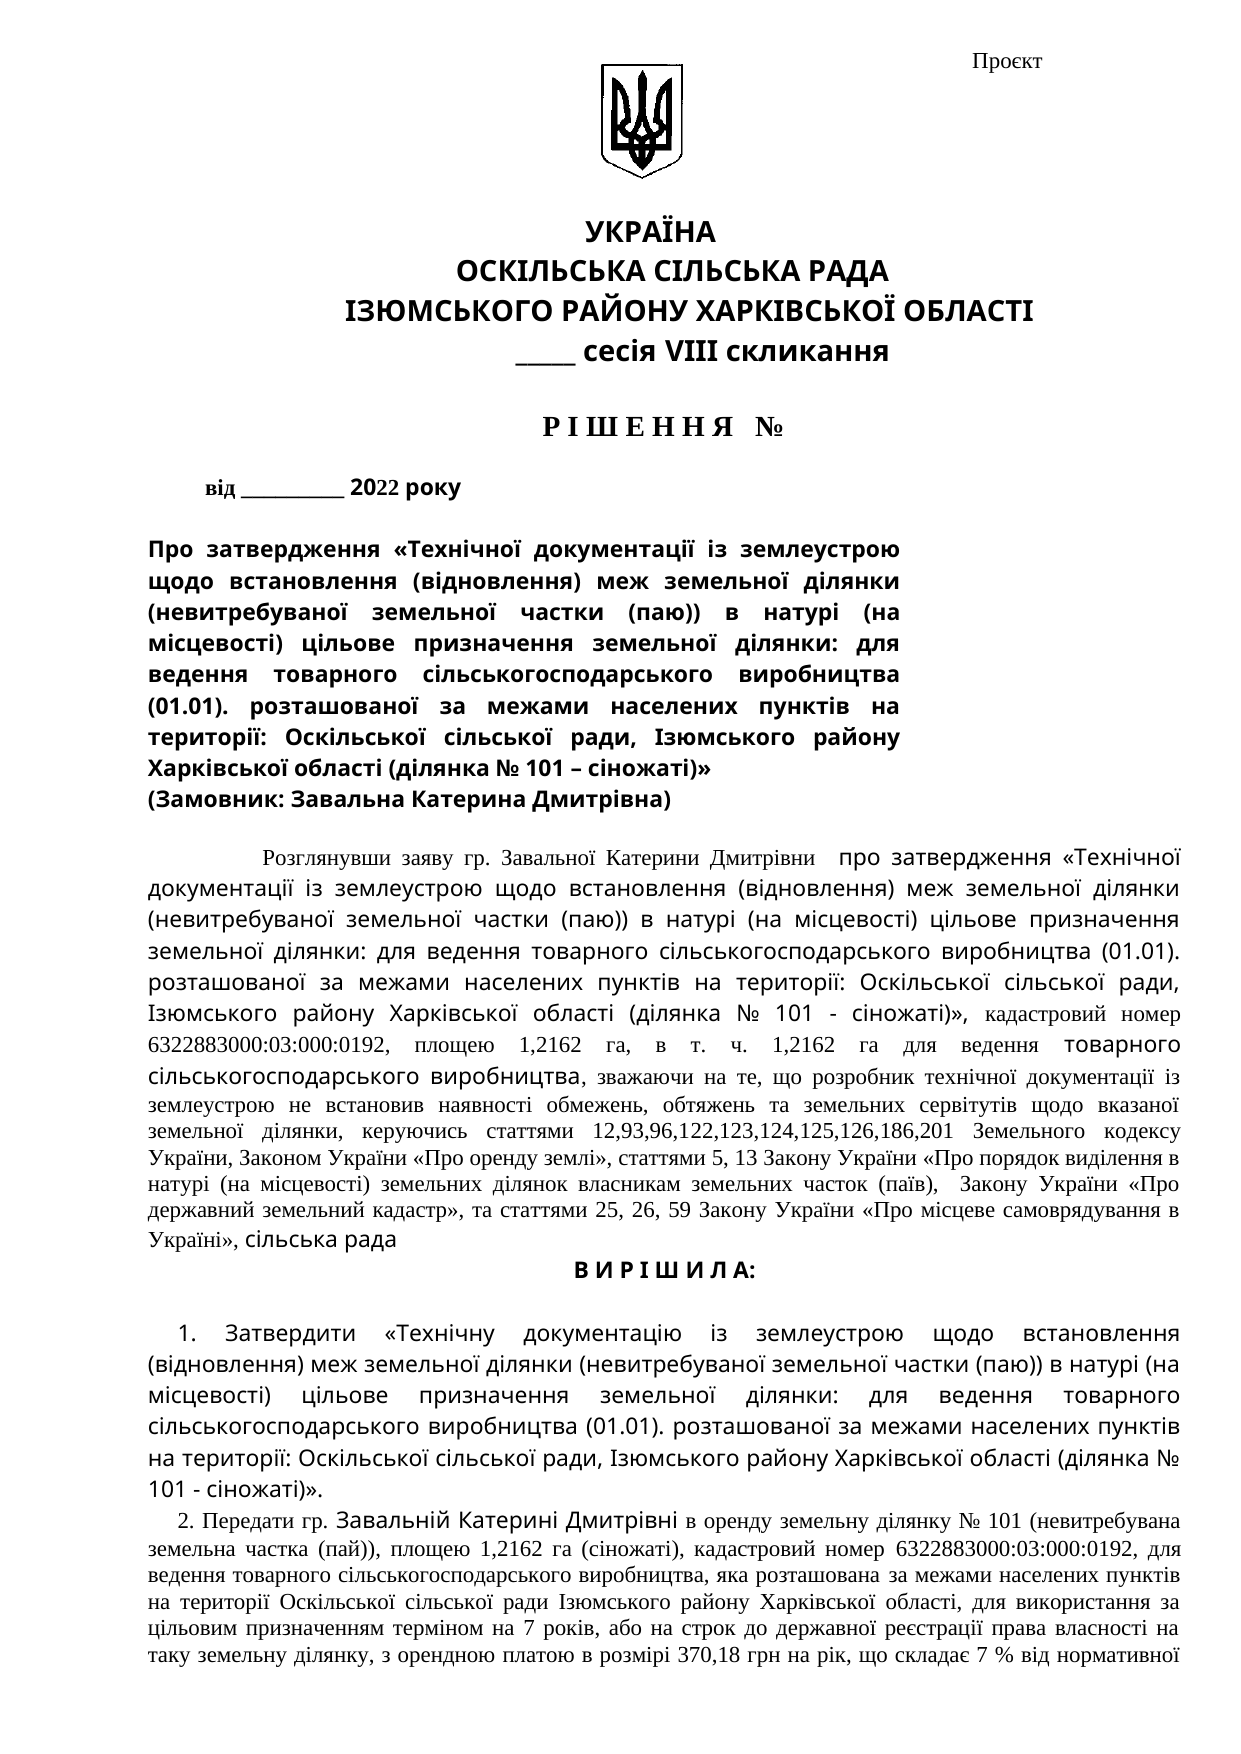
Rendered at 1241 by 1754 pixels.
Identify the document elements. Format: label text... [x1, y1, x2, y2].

text Про затвердження «Технічної документації із землеустрою щодо встановлення (відновлення) меж земельної ділянки (невитребуваної земельної частки (паю)) в натурі (на місцевості) цільове призначення земельної ділянки: для ведення товарного сільськогосподарського виробництва (01.01). розташованої за межами населених пунктів на території: Оскільської сільської ради, Ізюмського району Харківської області (ділянка № 101 – сіножаті)» [148, 533, 901, 783]
picture [563, 131, 728, 211]
table_header Проєкт [159, 47, 1054, 131]
text В И Р І Ш И Л А: [148, 1254, 1181, 1285]
text Розглянувши заяву гр. Завальної Катерини Дмитрівни про затвердження «Технічної документації із землеустрою щодо встановлення (відновлення) меж земельної ділянки (невитребуваної земельної частки (паю)) в натурі (на місцевості) цільове призначення земельної ділянки: для ведення товарного сільськогосподарського виробництва (01.01). розташованої за межами населених пунктів на території: Оскільської сільської ради, Ізюмського району Харківської області (ділянка № 101 - сіножаті)», кадастровий номер 6322883000:03:000:0192, площею 1,2162 га, в т. ч. 1,2162 га для ведення товарного сільськогосподарського виробництва, зважаючи на те, що розробник технічної документації із землеустрою не встановив наявності обмежень, обтяжень та земельних сервітутів щодо вказаної земельної ділянки, керуючись статтями 12,93,96,122,123,124,125,126,186,201 Земельного кодексу України, Законом України «Про оренду землі», статтями 5, 13 Закону України «Про порядок виділення в натурі (на місцевості) земельних ділянок власникам земельних часток (паїв), Закону України «Про державний земельний кадастр», та статтями 25, 26, 59 Закону України «Про місцеве самоврядування в Україні», сільська рада [148, 841, 1181, 1254]
text УКРАЇНА [198, 211, 1181, 251]
text (Замовник: Завальна Катерина Дмитрівна) [148, 783, 901, 814]
text від _________ 2022 року [148, 471, 1181, 502]
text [148, 1504, 1181, 1667]
text ОСКІЛЬСЬКА СІЛЬСЬКА РАДА [198, 251, 1181, 290]
text ІЗЮМСЬКОГО РАЙОНУ ХАРКІВСЬКОЇ ОБЛАСТІ [198, 290, 1181, 330]
text _____ сесія VІІІ скликання [198, 330, 1181, 369]
text Р І Ш Е Н Н Я № [148, 409, 1181, 443]
text 1. Затвердити «Технічну документацію із землеустрою щодо встановлення (відновлення) меж земельної ділянки (невитребуваної земельної частки (паю)) в натурі (на місцевості) цільове призначення земельної ділянки: для ведення товарного сільськогосподарського виробництва (01.01). розташованої за межами населених пунктів на території: Оскільської сільської ради, Ізюмського району Харківської області (ділянка № 101 - сіножаті)». [148, 1316, 1181, 1504]
